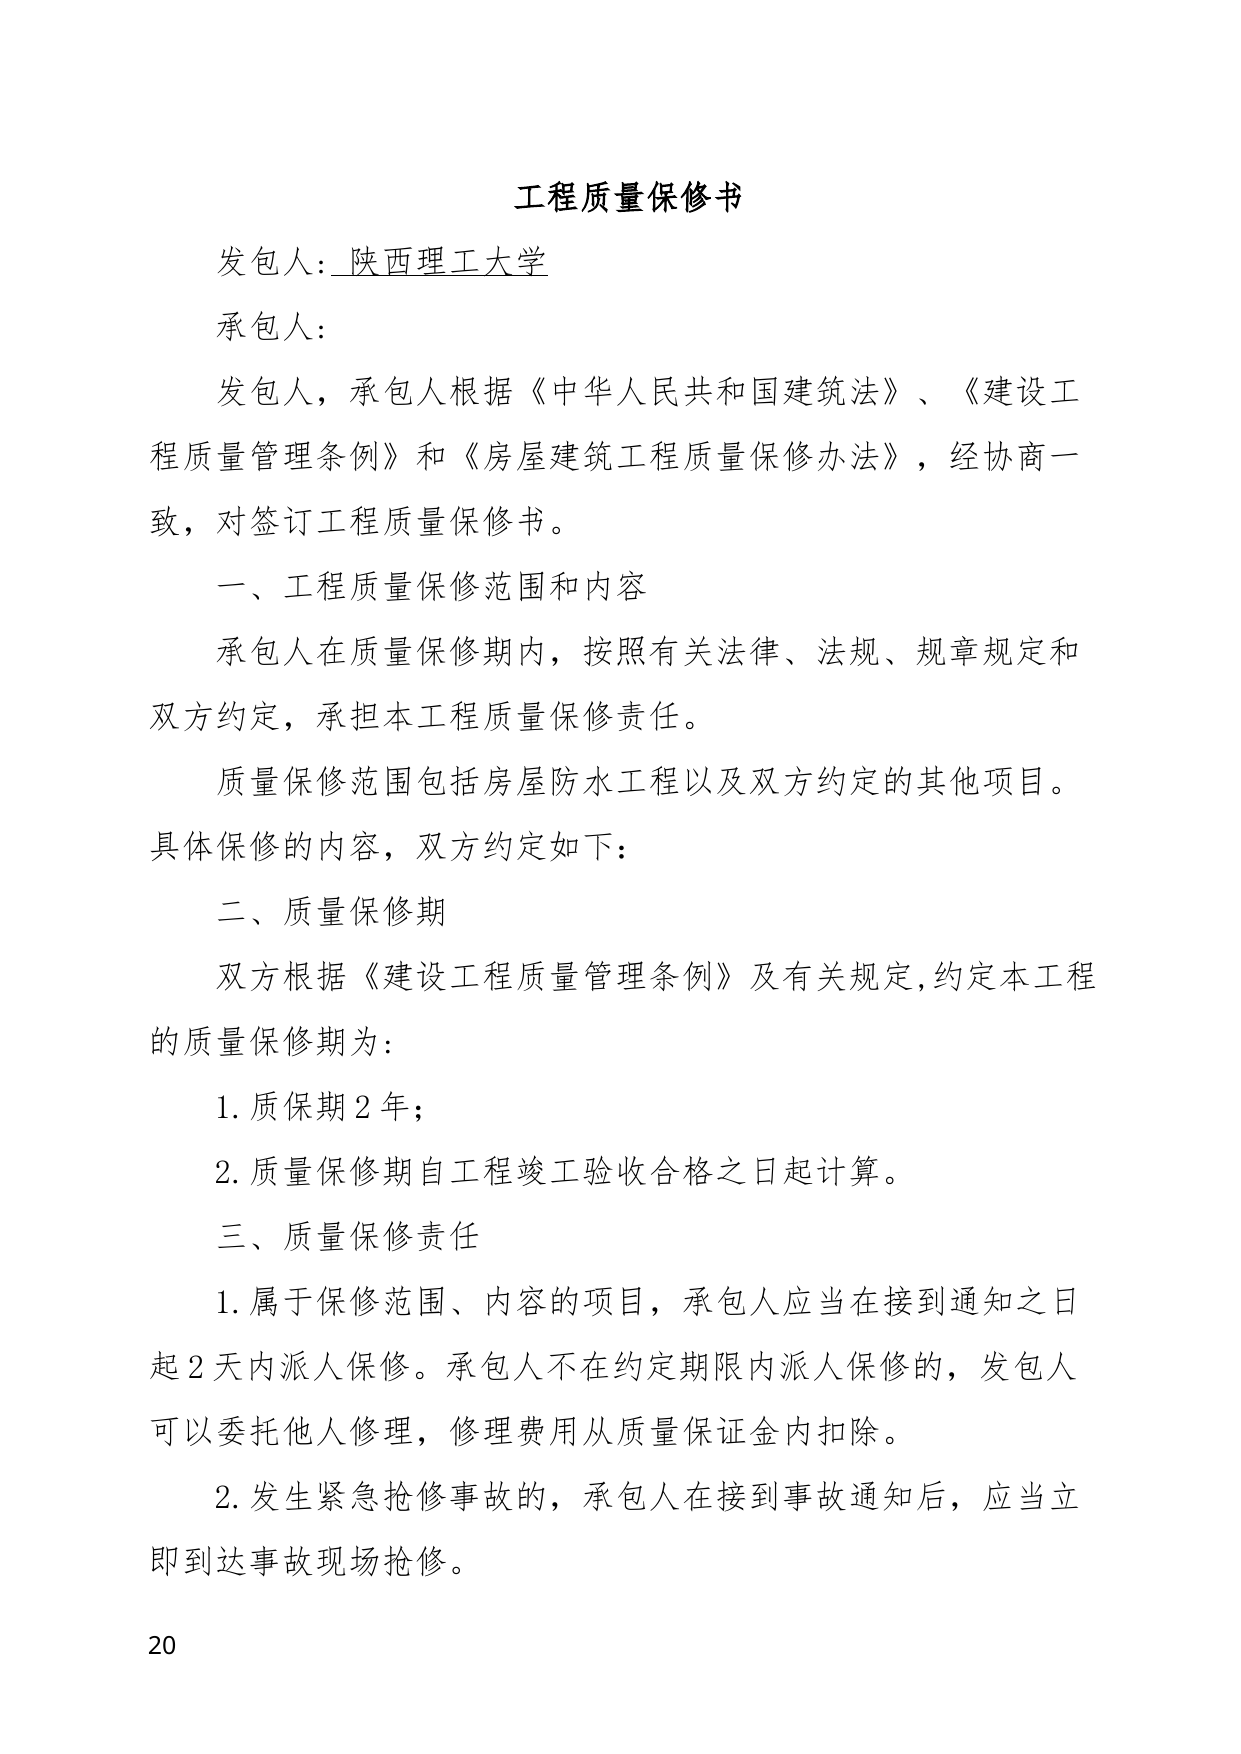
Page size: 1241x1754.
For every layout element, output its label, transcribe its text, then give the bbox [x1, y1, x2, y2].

text 2.发生紧急抢修事故的，承包人在接到事故通知后，应当立即到达事故现场抢修。 [148, 1462, 1110, 1592]
text 发包人: 陕西理工大学 [148, 227, 1110, 292]
text 双方根据《建设工程质量管理条例》及有关规定,约定本工程的质量保修期为: [148, 942, 1110, 1072]
text 1.质保期2年； [148, 1072, 1110, 1137]
text 2.质量保修期自工程竣工验收合格之日起计算。 [148, 1137, 1110, 1202]
text 二、质量保修期 [148, 877, 1110, 942]
text 1.属于保修范围、内容的项目，承包人应当在接到通知之日起2天内派人保修。承包人不在约定期限内派人保修的，发包人可以委托他人修理，修理费用从质量保证金内扣除。 [148, 1267, 1110, 1462]
text 三、质量保修责任 [148, 1202, 1110, 1267]
text 承包人: [148, 292, 1110, 357]
text 工程质量保修书 [148, 162, 1110, 227]
text 一、工程质量保修范围和内容 [148, 552, 1110, 617]
text 发包人，承包人根据《中华人民共和国建筑法》、《建设工程质量管理条例》和《房屋建筑工程质量保修办法》，经协商一致，对签订工程质量保修书。 [148, 357, 1110, 552]
text 质量保修范围包括房屋防水工程以及双方约定的其他项目。具体保修的内容，双方约定如下： [148, 747, 1110, 877]
text 承包人在质量保修期内，按照有关法律、法规、规章规定和双方约定，承担本工程质量保修责任。 [148, 617, 1110, 747]
